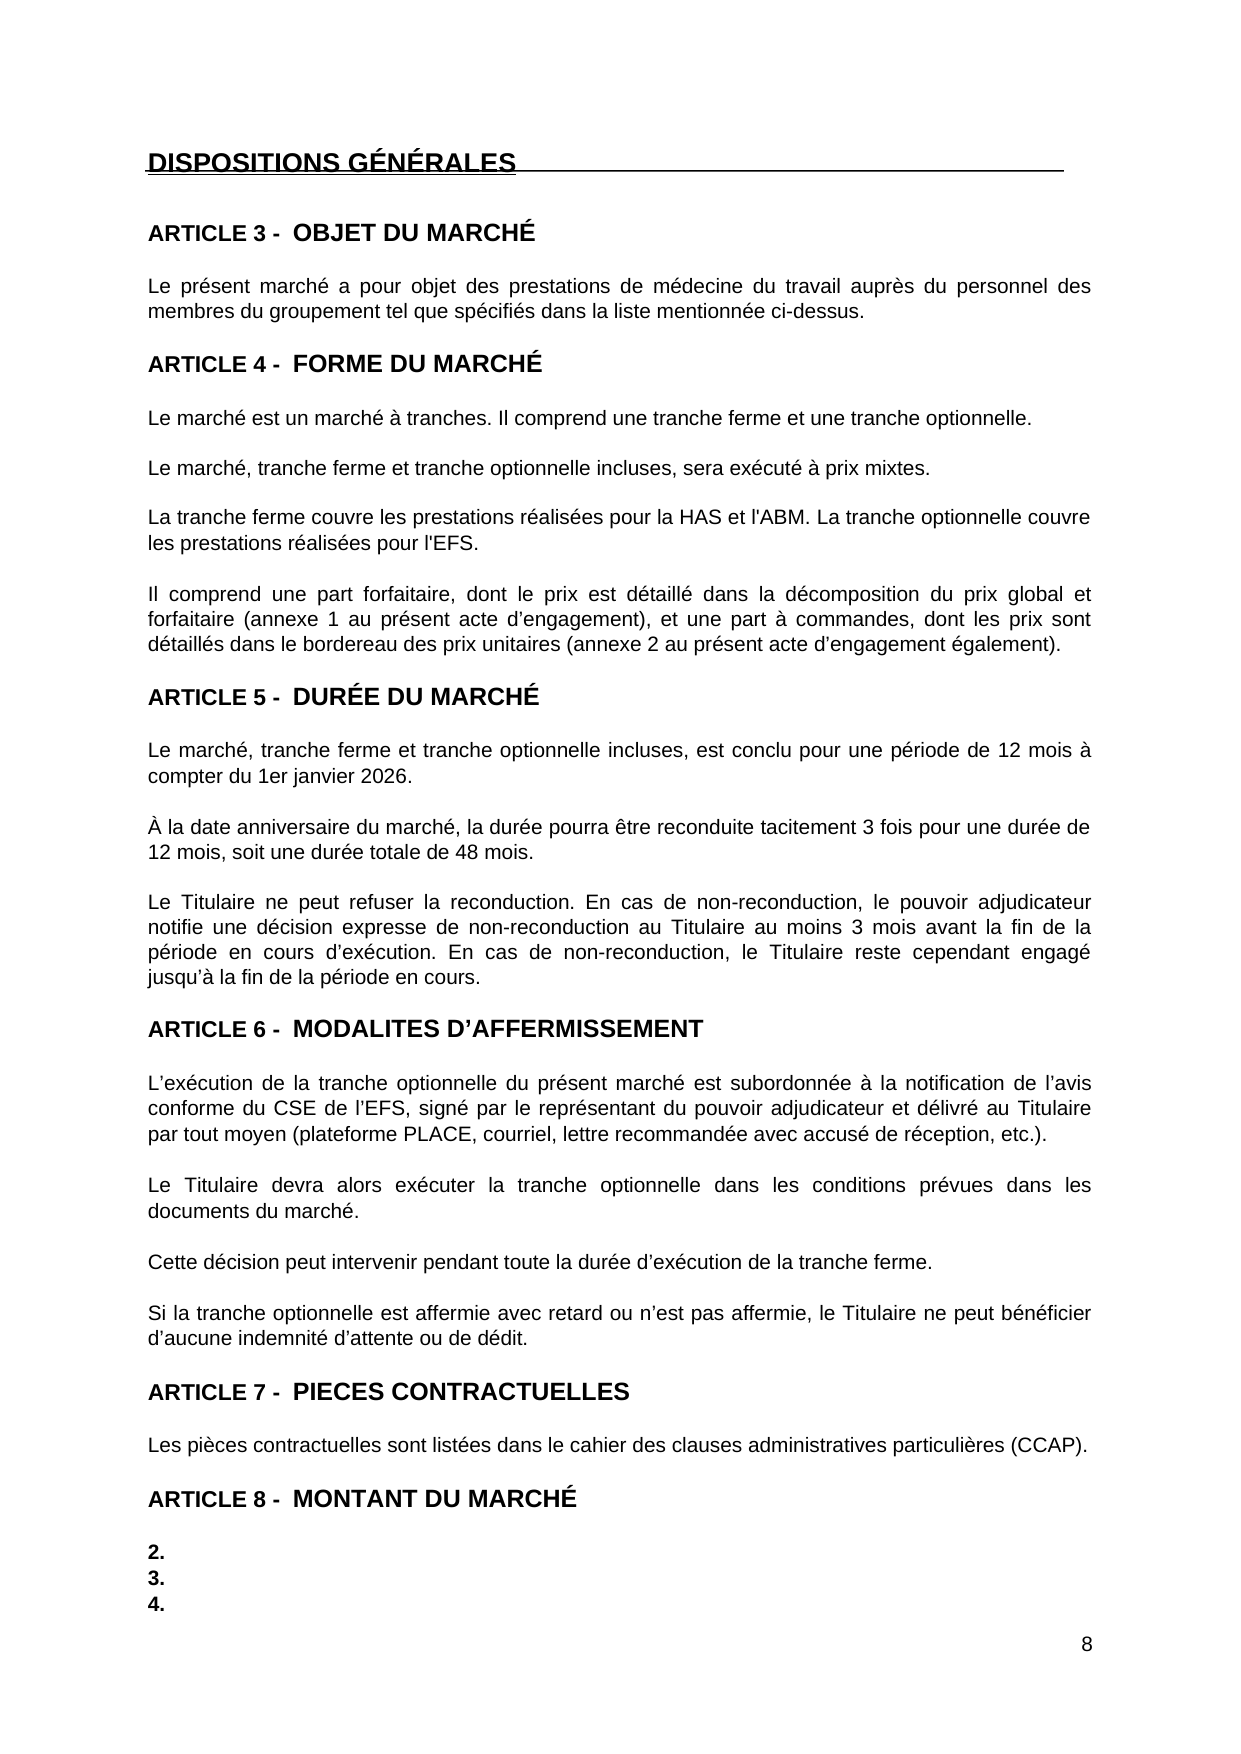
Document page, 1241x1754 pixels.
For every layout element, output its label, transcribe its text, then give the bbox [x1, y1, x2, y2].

text Le présent marché a pour objet des prestations de médecine du travail auprès du personnel des membres du groupement tel que spécifiés dans la liste mentionnée ci-dessus. [148, 274, 1093, 324]
text Le marché est un marché à tranches. Il comprend une tranche ferme et une tranche optionnelle. [148, 405, 1093, 430]
text Le Titulaire devra alors exécuter la tranche optionnelle dans les conditions prévues dans les documents du marché. [148, 1173, 1093, 1223]
text Si la tranche optionnelle est affermie avec retard ou n’est pas affermie, le Titulaire ne peut bénéficier d’aucune indemnité d’attente ou de dédit. [148, 1300, 1093, 1350]
text Le marché, tranche ferme et tranche optionnelle incluses, sera exécuté à prix mixtes. [148, 455, 1093, 480]
text L’exécution de la tranche optionnelle du présent marché est subordonnée à la notification de l’avis conforme du CSE de l’EFS, signé par le représentant du pouvoir adjudicateur et délivré au Titulaire par tout moyen (plateforme PLACE, courriel, lettre recommandée avec accusé de réception, etc.). [148, 1070, 1093, 1146]
subtitle DURÉE DU MARCHÉ [148, 682, 1093, 710]
subtitle PIECES CONTRACTUELLES [148, 1377, 1093, 1406]
text Le Titulaire ne peut refuser la reconduction. En cas de non-reconduction, le pouvoir adjudicateur notifie une décision expresse de non-reconduction au Titulaire au moins 3 mois avant la fin de la période en cours d’exécution. En cas de non-reconduction, le Titulaire reste cependant engagé jusqu’à la fin de la période en cours. [148, 889, 1093, 989]
subtitle FORME DU MARCHÉ [148, 349, 1093, 378]
text Le marché, tranche ferme et tranche optionnelle incluses, est conclu pour une période de 12 mois à compter du 1er janvier 2026. [148, 738, 1093, 787]
text Les pièces contractuelles sont listées dans le cahier des clauses administratives particulières (CCAP). [148, 1433, 1093, 1457]
text Cette décision peut intervenir pendant toute la durée d’exécution de la tranche ferme. [148, 1249, 1093, 1273]
subtitle MODALITES D’AFFERMISSEMENT [148, 1014, 1093, 1043]
text Il comprend une part forfaitaire, dont le prix est détaillé dans la décomposition du prix global et forfaitaire (annexe 1 au présent acte d’engagement), et une part à commandes, dont les prix sont détaillés dans le bordereau des prix unitaires (annexe 2 au présent acte d’engagement également). [148, 582, 1093, 657]
subtitle DISPOSITIONS GÉNÉRALES [148, 147, 1093, 178]
subtitle OBJET DU MARCHÉ [148, 218, 1093, 247]
text À la date anniversaire du marché, la durée pourra être reconduite tacitement 3 fois pour une durée de 12 mois, soit une durée totale de 48 mois. [148, 814, 1093, 864]
text La tranche ferme couvre les prestations réalisées pour la HAS et l'ABM. La tranche optionnelle couvre les prestations réalisées pour l'EFS. [148, 505, 1093, 555]
subtitle MONTANT DU MARCHÉ [148, 1484, 1093, 1513]
